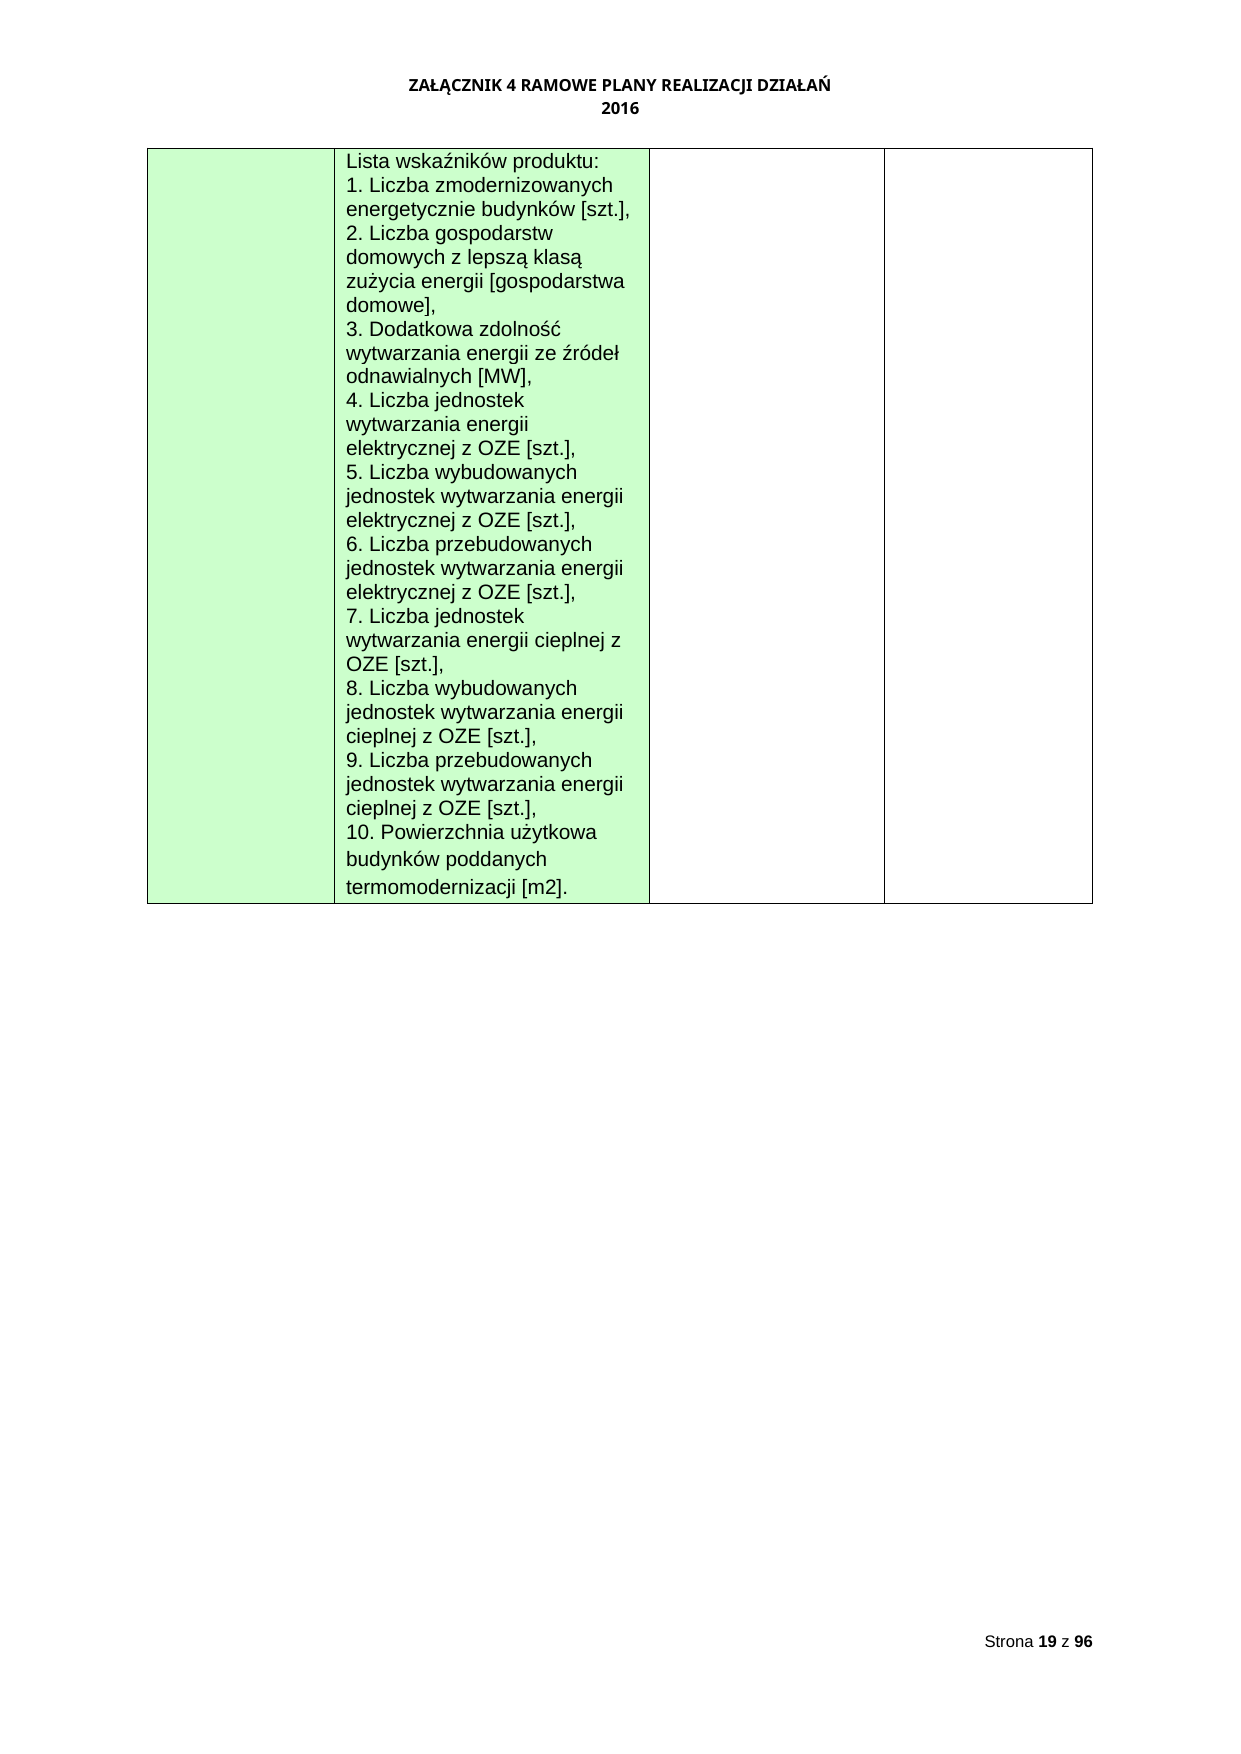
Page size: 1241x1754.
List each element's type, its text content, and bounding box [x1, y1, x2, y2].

table_cell [148, 149, 334, 903]
table_cell [885, 149, 1092, 903]
table_cell Lista wskaźników produktu: 1. Liczba zmodernizowanych energetycznie budynków [szt.], 2. Liczba gospodarstw domowych z lepszą klasą zużycia energii [gospodarstwa domowe], 3. Dodatkowa zdolność wytwarzania energii ze źródeł odnawialnych [MW], 4. Liczba jednostek wytwarzania energii elektrycznej z OZE [szt.], 5. Liczba wybudowanych jednostek wytwarzania energii elektrycznej z OZE [szt.], 6. Liczba przebudowanych jednostek wytwarzania energii elektrycznej z OZE [szt.], 7. Liczba jednostek wytwarzania energii cieplnej z OZE [szt.], 8. Liczba wybudowanych jednostek wytwarzania energii cieplnej z OZE [szt.], 9. Liczba przebudowanych jednostek wytwarzania energii cieplnej z OZE [szt.], 10. Powierzchnia użytkowa budynków poddanych termomodernizacji [m2]. [335, 149, 649, 903]
table_cell [650, 149, 884, 903]
